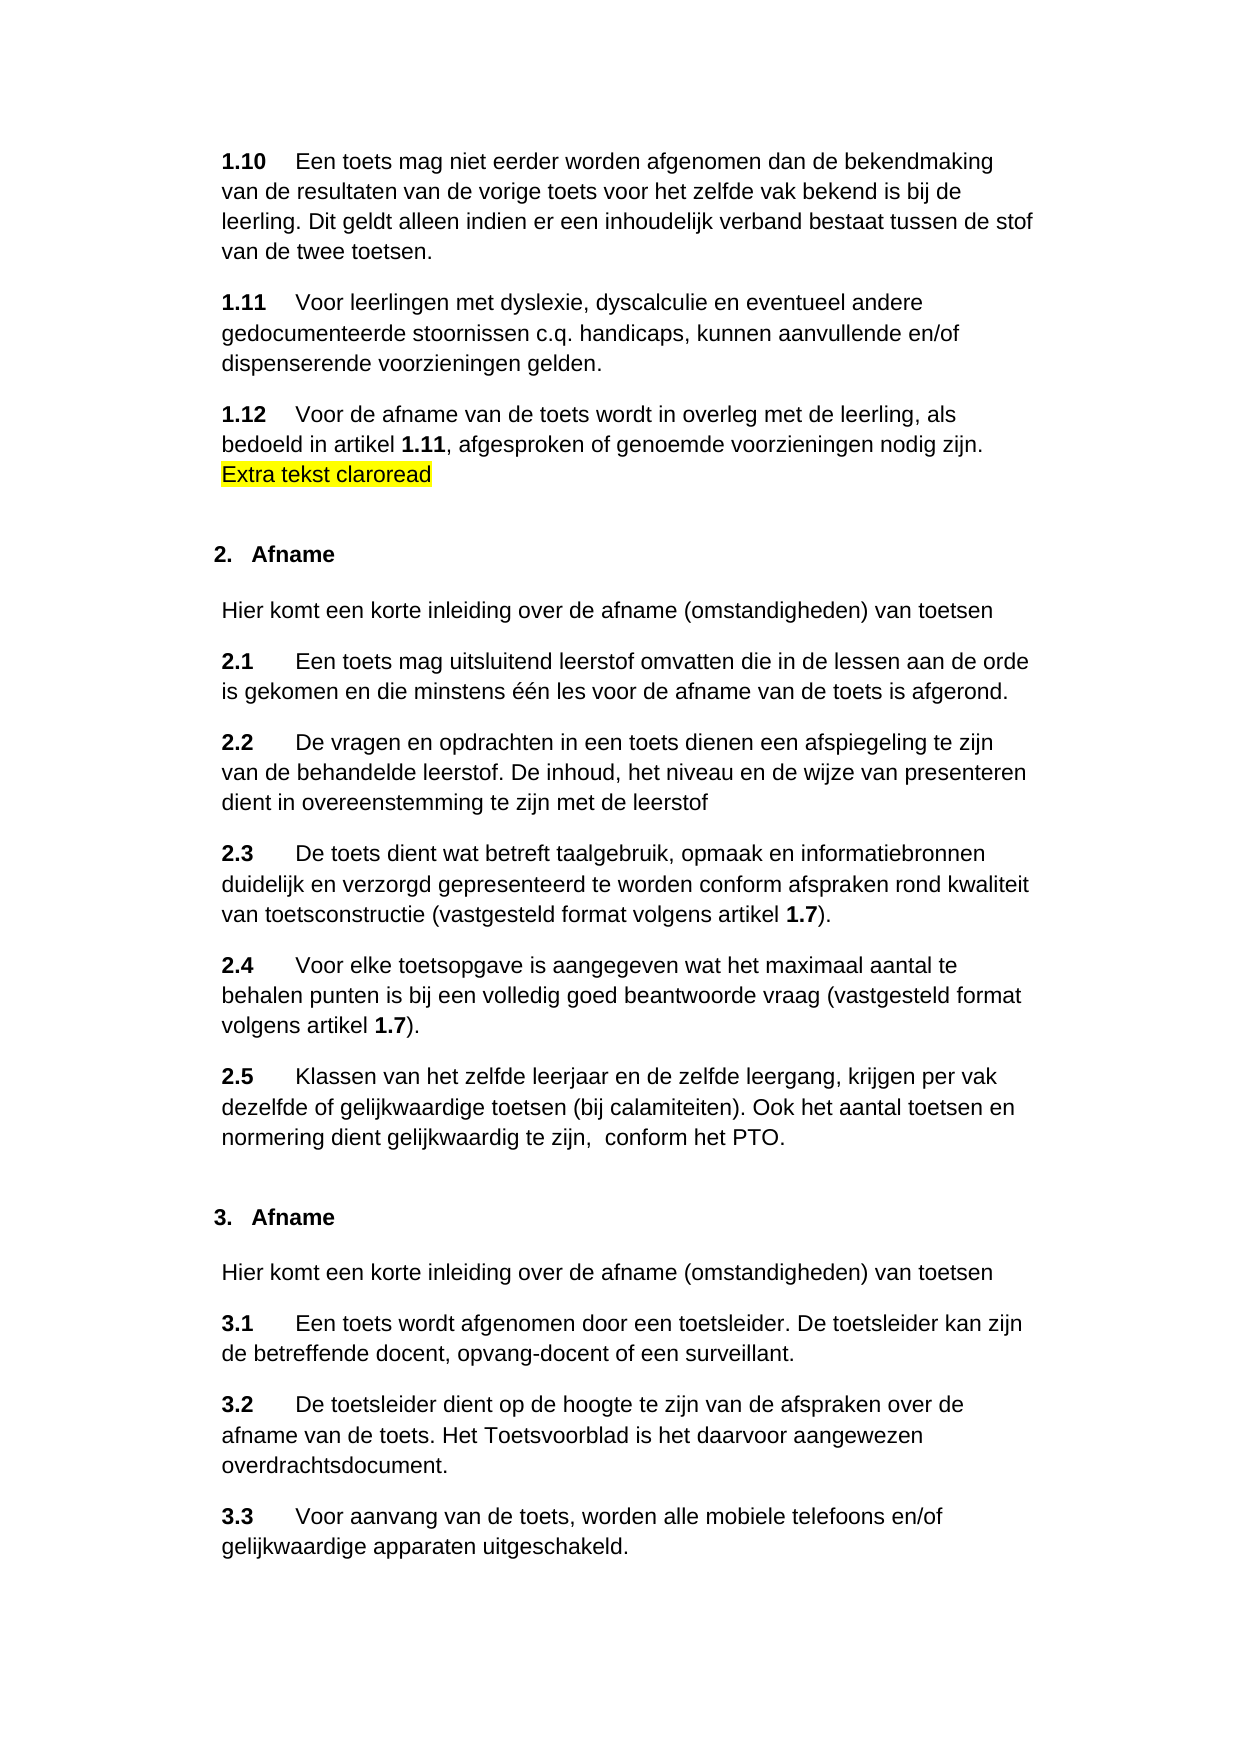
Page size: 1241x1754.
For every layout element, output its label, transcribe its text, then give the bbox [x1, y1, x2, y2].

text 3.2 De toetsleider dient op de hoogte te zijn van de afspraken over de afname van de toets. Het Toetsvoorblad is het daarvoor aangewezen overdrachtsdocument. [221, 1391, 1036, 1478]
text 1.12 Voor de afname van de toets wordt in overleg met de leerling, als bedoeld in artikel 1.11, afgesproken of genoemde voorzieningen nodig zijn. Extra tekst claroread [221, 401, 1036, 487]
text Hier komt een korte inleiding over de afname (omstandigheden) van toetsen [221, 597, 1036, 623]
text 3.3 Voor aanvang van de toets, worden alle mobiele telefoons en/of gelijkwaardige apparaten uitgeschakeld. [221, 1503, 1036, 1559]
list Afname [213, 541, 1036, 568]
text Hier komt een korte inleiding over de afname (omstandigheden) van toetsen [221, 1259, 1036, 1285]
text 2.2 De vragen en opdrachten in een toets dienen een afspiegeling te zijn van de behandelde leerstof. De inhoud, het niveau en de wijze van presenteren dient in overeenstemming te zijn met de leerstof [221, 729, 1036, 816]
text 3.1 Een toets wordt afgenomen door een toetsleider. De toetsleider kan zijn de betreffende docent, opvang-docent of een surveillant. [221, 1310, 1036, 1367]
text 1.10 Een toets mag niet eerder worden afgenomen dan de bekendmaking van de resultaten van de vorige toets voor het zelfde vak bekend is bij de leerling. Dit geldt alleen indien er een inhoudelijk verband bestaat tussen de stof van de twee toetsen. [221, 148, 1036, 264]
text 2.3 De toets dient wat betreft taalgebruik, opmaak en informatiebronnen duidelijk en verzorgd gepresenteerd te worden conform afspraken rond kwaliteit van toetsconstructie (vastgesteld format volgens artikel 1.7). [221, 840, 1036, 927]
list Afname [213, 1204, 1036, 1230]
text 2.1 Een toets mag uitsluitend leerstof omvatten die in de lessen aan de orde is gekomen en die minstens één les voor de afname van de toets is afgerond. [221, 648, 1036, 704]
text 1.11 Voor leerlingen met dyslexie, dyscalculie en eventueel andere gedocumenteerde stoornissen c.q. handicaps, kunnen aanvullende en/of dispenserende voorzieningen gelden. [221, 289, 1036, 376]
text 2.5 Klassen van het zelfde leerjaar en de zelfde leergang, krijgen per vak dezelfde of gelijkwaardige toetsen (bij calamiteiten). Ook het aantal toetsen en normering dient gelijkwaardig te zijn, conform het PTO. [221, 1063, 1036, 1150]
text 2.4 Voor elke toetsopgave is aangegeven wat het maximaal aantal te behalen punten is bij een volledig goed beantwoorde vraag (vastgesteld format volgens artikel 1.7). [221, 952, 1036, 1038]
